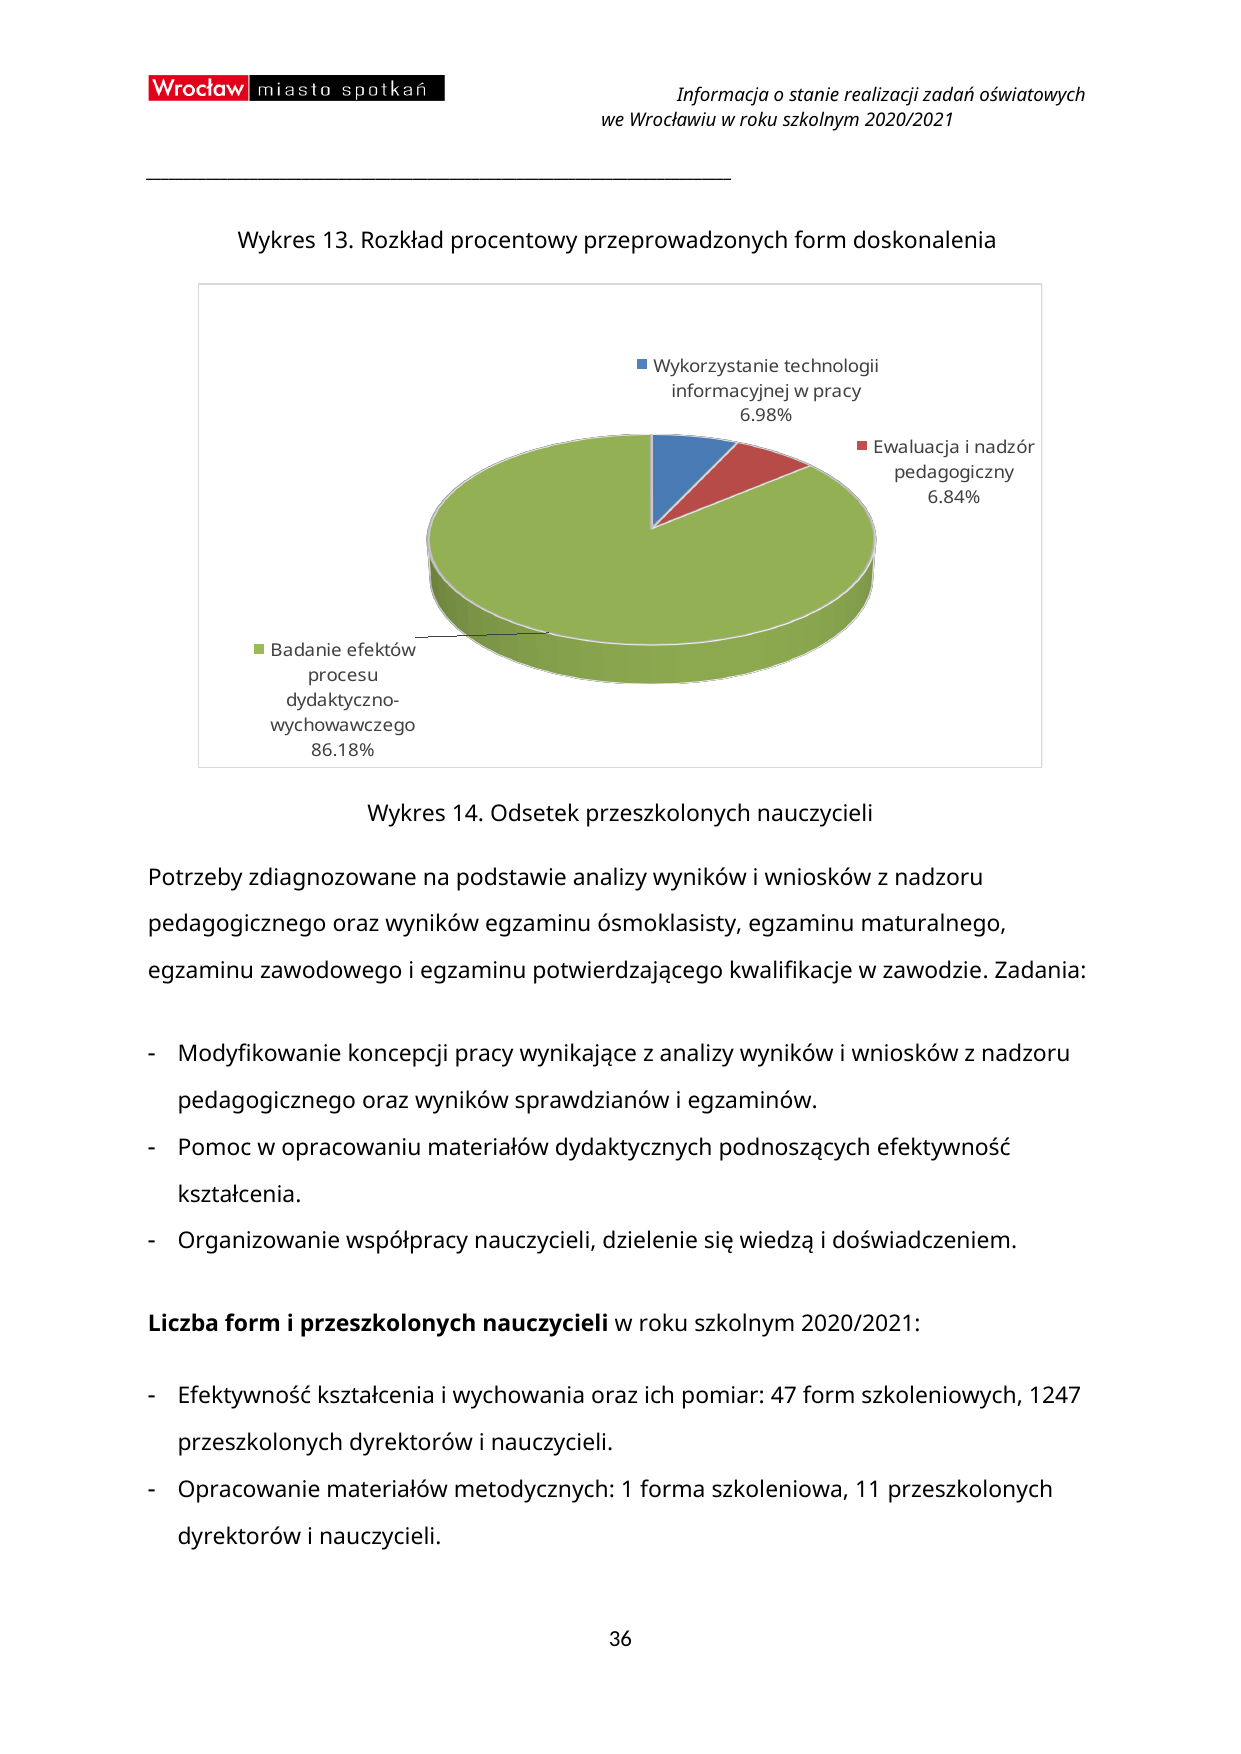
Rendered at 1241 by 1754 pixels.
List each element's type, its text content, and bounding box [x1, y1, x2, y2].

text Wykres 13. Rozkład procentowy przeprowadzonych form doskonalenia [148, 224, 1093, 283]
list Opracowanie materiałów metodycznych: 1 forma szkoleniowa, 11 przeszkolonych dyrektorów i nauczycieli. [148, 1473, 1093, 1551]
text Wykres 14. Odsetek przeszkolonych nauczycieli [148, 797, 1093, 828]
list Pomoc w opracowaniu materiałów dydaktycznych podnoszących efektywność kształcenia. [148, 1131, 1093, 1209]
list Modyfikowanie koncepcji pracy wynikające z analizy wyników i wniosków z nadzoru pedagogicznego oraz wyników sprawdzianów i egzaminów. [148, 1037, 1093, 1115]
list Efektywność kształcenia i wychowania oraz ich pomiar: 47 form szkoleniowych, 1247 przeszkolonych dyrektorów i nauczycieli. [148, 1379, 1093, 1457]
picture [147, 73, 445, 102]
text Liczba form i przeszkolonych nauczycieli w roku szkolnym 2020/2021: [148, 1307, 1093, 1338]
list Organizowanie współpracy nauczycieli, dzielenie się wiedzą i doświadczeniem. [148, 1224, 1093, 1256]
text Potrzeby zdiagnozowane na podstawie analizy wyników i wniosków z nadzoru pedagogicznego oraz wyników egzaminu ósmoklasisty, egzaminu maturalnego, egzaminu zawodowego i egzaminu potwierdzającego kwalifikacje w zawodzie. Zadania: [148, 860, 1093, 985]
